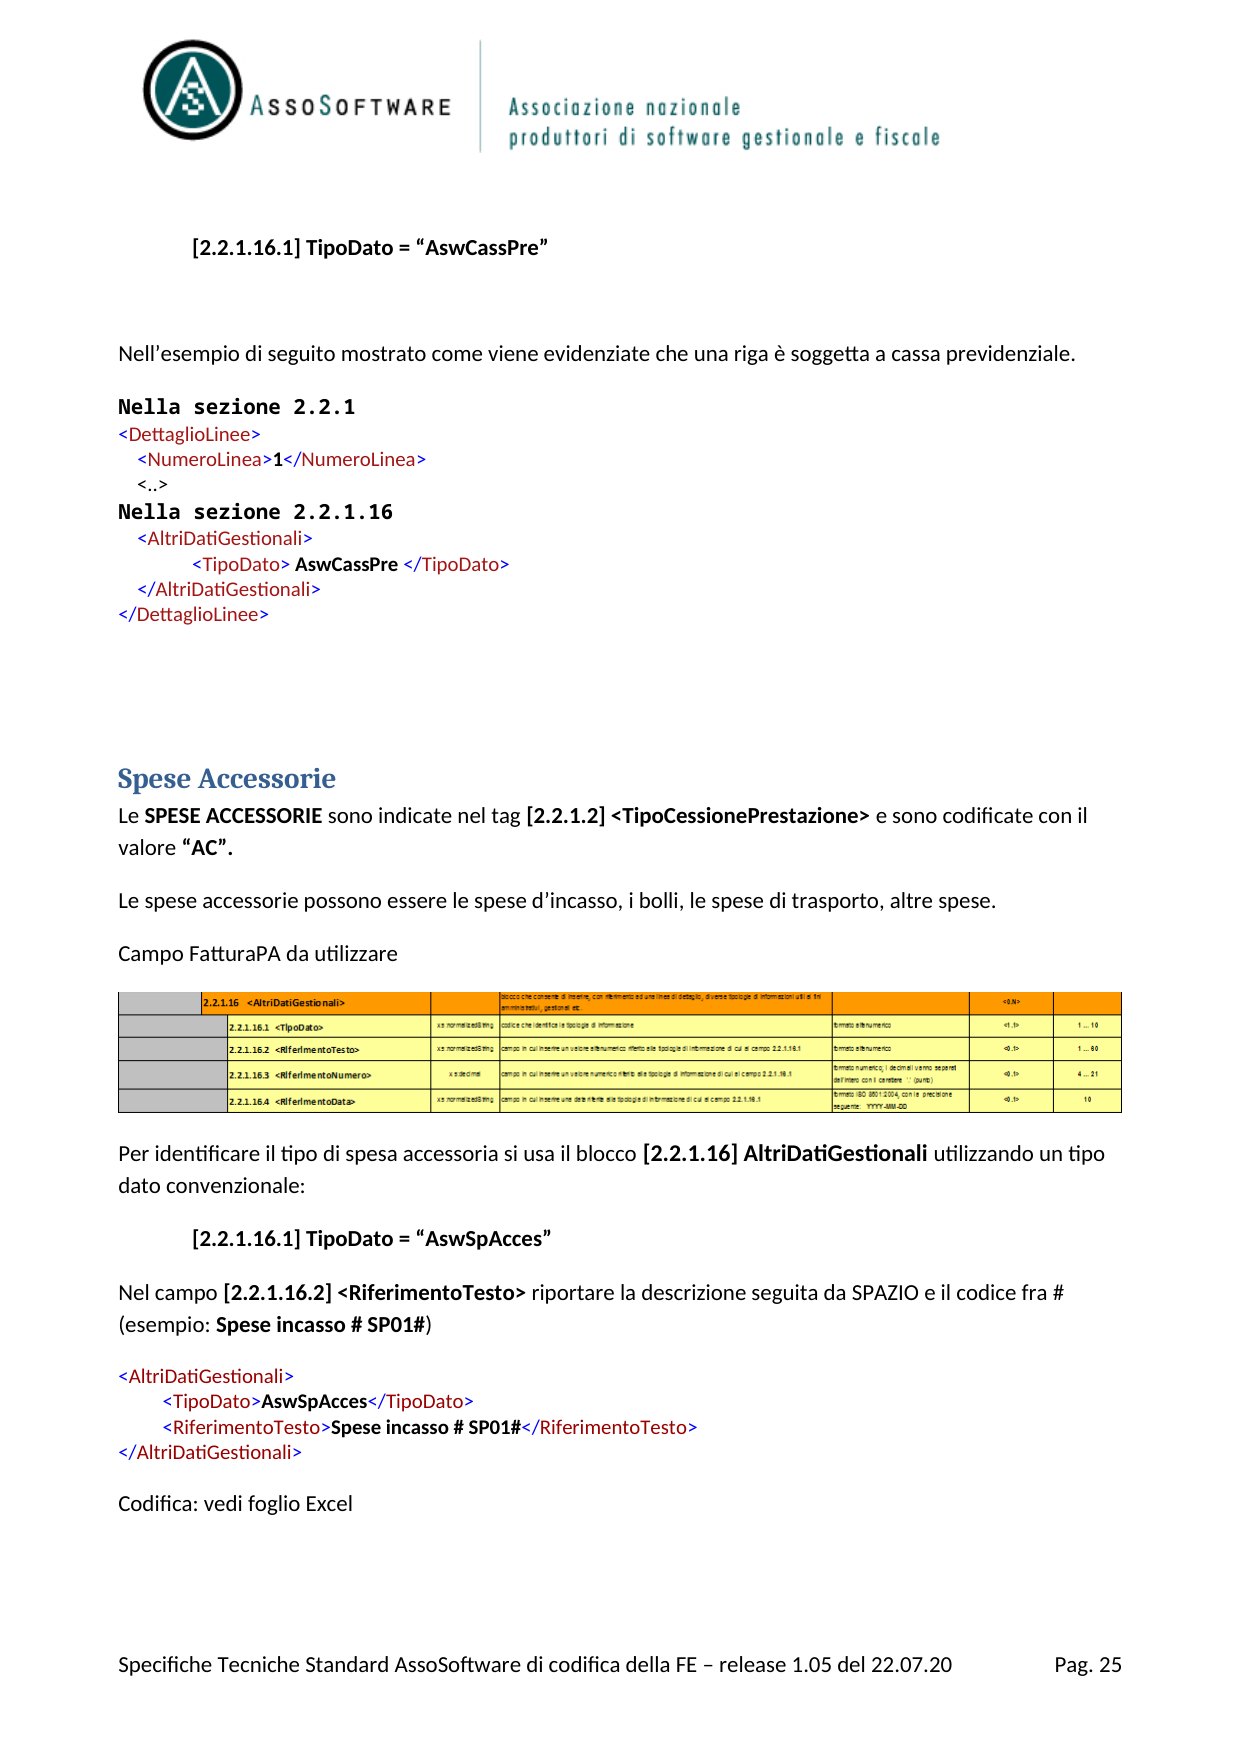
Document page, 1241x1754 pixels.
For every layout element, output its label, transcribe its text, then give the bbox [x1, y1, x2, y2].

text Campo FatturaPA da utilizzare [118, 939, 1122, 967]
text <AltriDatiGestionali> [118, 1363, 1122, 1388]
text </AltriDatiGestionali> [118, 1439, 1122, 1465]
text [2.2.1.16.1] TipoDato = “AswSpAcces” [118, 1224, 1122, 1253]
text [2.2.1.16.1] TipoDato = “AswCassPre” [118, 233, 1122, 261]
subtitle Spese Accessorie [118, 762, 1122, 796]
text Le spese accessorie possono essere le spese d’incasso, i bolli, le spese di trasporto, altre spese. [118, 886, 1122, 914]
text <..> [118, 472, 1122, 497]
text Nel campo [2.2.1.16.2] <RiferimentoTesto> riportare la descrizione seguita da SPAZIO e il codice fra # (esempio: Spese incasso # SP01#) [118, 1278, 1122, 1338]
text </DettaglioLinee> [118, 602, 1122, 627]
picture [118, 992, 1123, 1114]
text Codifica: vedi foglio Excel [118, 1489, 1122, 1517]
text Per identificare il tipo di spesa accessoria si usa il blocco [2.2.1.16] AltriDatiGestionali utilizzando un tipo dato convenzionale: [118, 1138, 1122, 1199]
text <DettaglioLinee> [118, 421, 1122, 446]
text <RiferimentoTesto>Spese incasso # SP01#</RiferimentoTesto> [118, 1414, 1122, 1439]
text </AltriDatiGestionali> [118, 576, 1122, 602]
text <NumeroLinea>1</NumeroLinea> [118, 446, 1122, 472]
text Nella sezione 2.2.1 [118, 392, 1122, 421]
text Nell’esempio di seguito mostrato come viene evidenziate che una riga è soggetta a cassa previdenziale. [118, 339, 1122, 367]
text Nella sezione 2.2.1.16 [118, 497, 1122, 525]
text <AltriDatiGestionali> [118, 525, 1122, 551]
text <TipoDato>AswSpAcces</TipoDato> [118, 1388, 1122, 1414]
text Le SPESE ACCESSORIE sono indicate nel tag [2.2.1.2] <TipoCessionePrestazione> e sono codificate con il valore “AC”. [118, 801, 1122, 861]
text <TipoDato> AswCassPre </TipoDato> [118, 551, 1122, 576]
picture [118, 6, 1123, 153]
